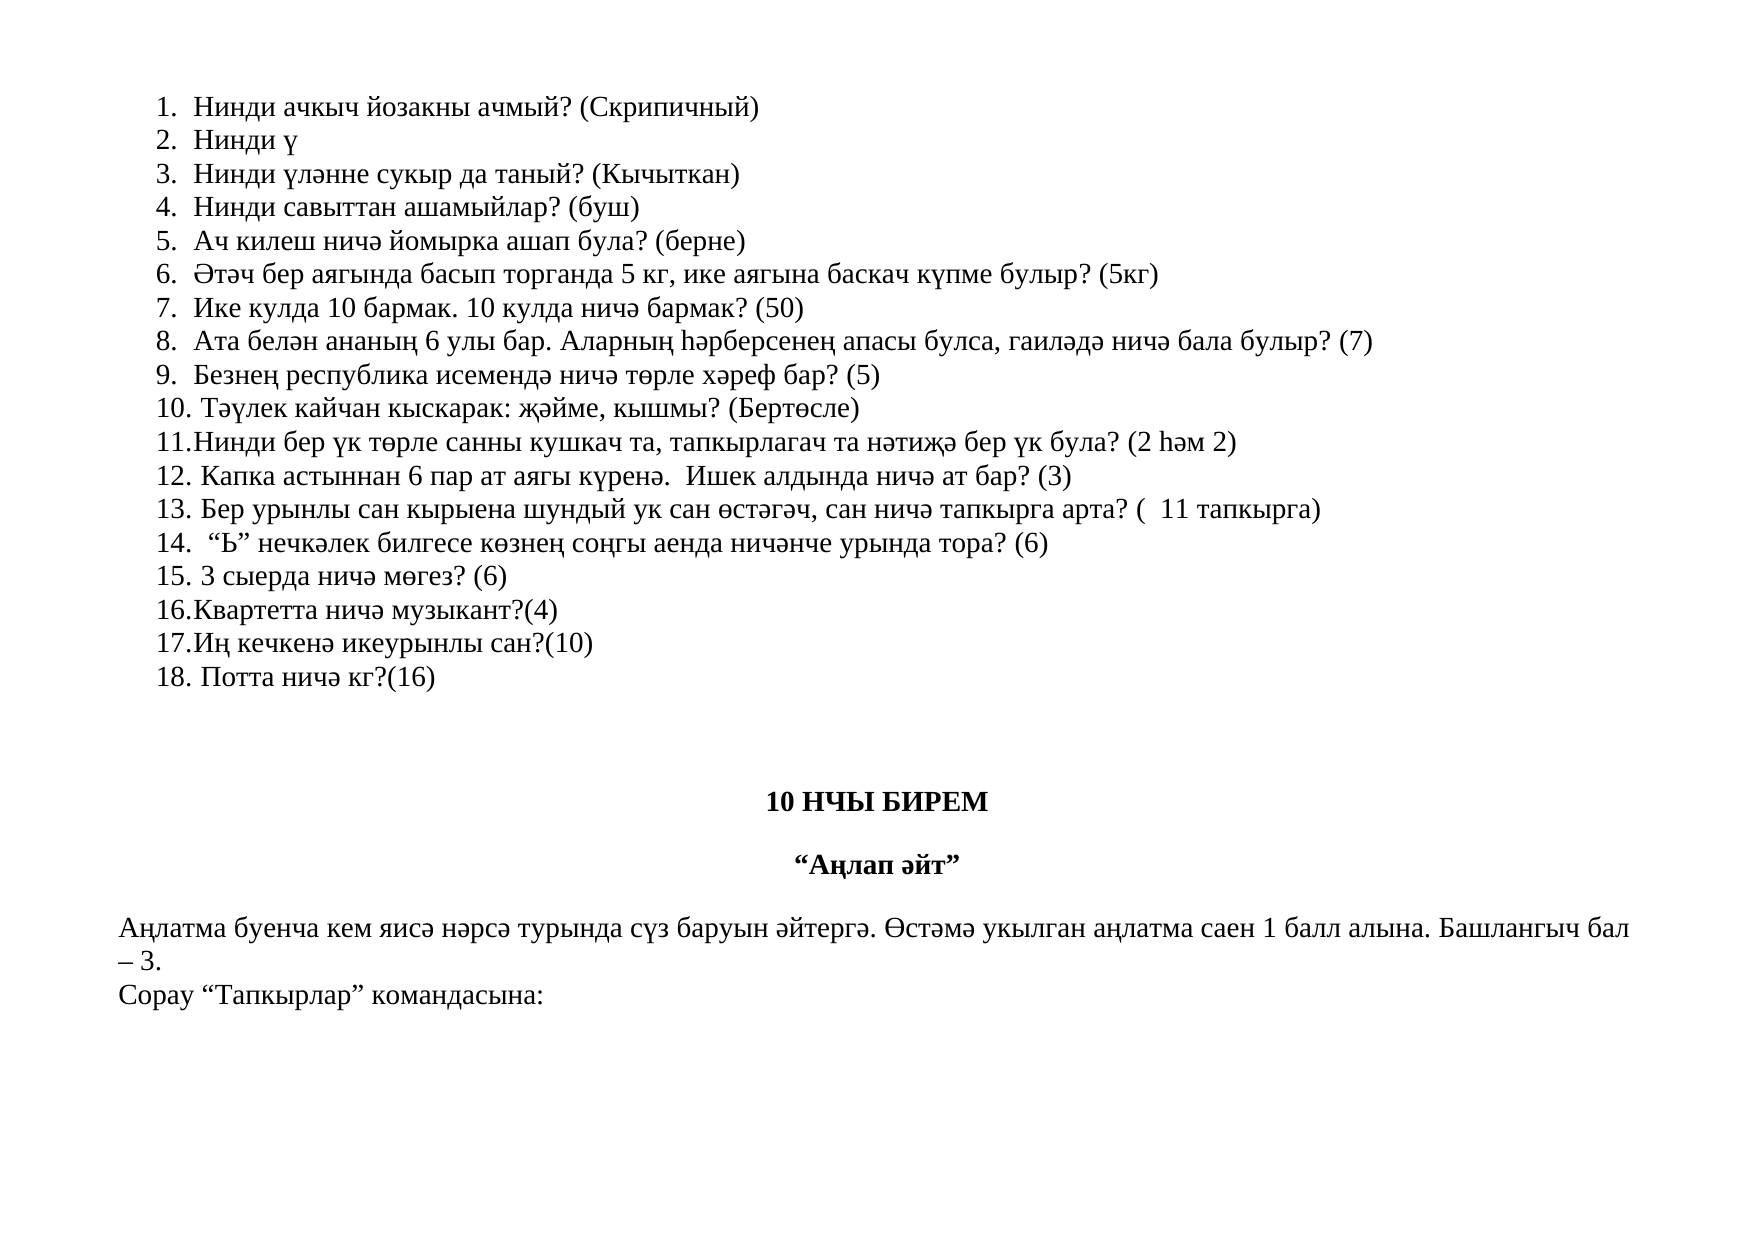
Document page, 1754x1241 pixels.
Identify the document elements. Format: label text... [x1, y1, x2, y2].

list Тәүлек кайчан кыскарак: җәйме, кышмы? (Бертөсле) [156, 391, 1636, 424]
list Нинди ү [156, 122, 1636, 156]
list Капка астыннан 6 пар ат аягы күренә. Ишек алдында ничә ат бар? (3) [156, 458, 1636, 491]
list Ике кулда 10 бармак. 10 кулда ничә бармак? (50) [156, 290, 1636, 323]
list Ата белән ананың 6 улы бар. Аларның һәрберсенең апасы булса, гаиләдә ничә бала булыр? (7) [156, 323, 1636, 357]
text “Аңлап әйт” [118, 847, 1636, 881]
list Иң кечкенә икеурынлы сан?(10) [156, 625, 1636, 659]
text 10 НЧЫ БИРЕМ [118, 784, 1636, 818]
text Сорау “Тапкырлар” командасына: [118, 977, 1636, 1010]
list Бер урынлы сан кырыена шундый ук сан өстәгәч, сан ничә тапкырга арта? ( 11 тапкырга) [156, 491, 1636, 525]
list Нинди бер үк төрле санны кушкач та, тапкырлагач та нәтиҗә бер үк була? (2 һәм 2) [156, 424, 1636, 458]
list Ач килеш ничә йомырка ашап була? (берне) [156, 223, 1636, 256]
list Потта ничә кг?(16) [156, 659, 1636, 692]
list Нинди ачкыч йозакны ачмый? (Скрипичный) [156, 89, 1636, 122]
list Квартетта ничә музыкант?(4) [156, 592, 1636, 625]
list Нинди үләнне сукыр да таный? (Кычыткан) [156, 156, 1636, 189]
list Әтәч бер аягында басып торганда 5 кг, ике аягына баскач күпме булыр? (5кг) [156, 256, 1636, 290]
list 3 сыерда ничә мөгез? (6) [156, 558, 1636, 592]
text Аңлатма буенча кем яисә нәрсә турында сүз баруын әйтергә. Өстәмә укылган аңлатма саен 1 балл алына. Башлангыч бал – 3. [118, 910, 1636, 977]
list “Ь” нечкәлек билгесе көзнең соңгы аенда ничәнче урында тора? (6) [156, 525, 1636, 558]
list Нинди савыттан ашамыйлар? (буш) [156, 189, 1636, 223]
list Безнең республика исемендә ничә төрле хәреф бар? (5) [156, 357, 1636, 391]
